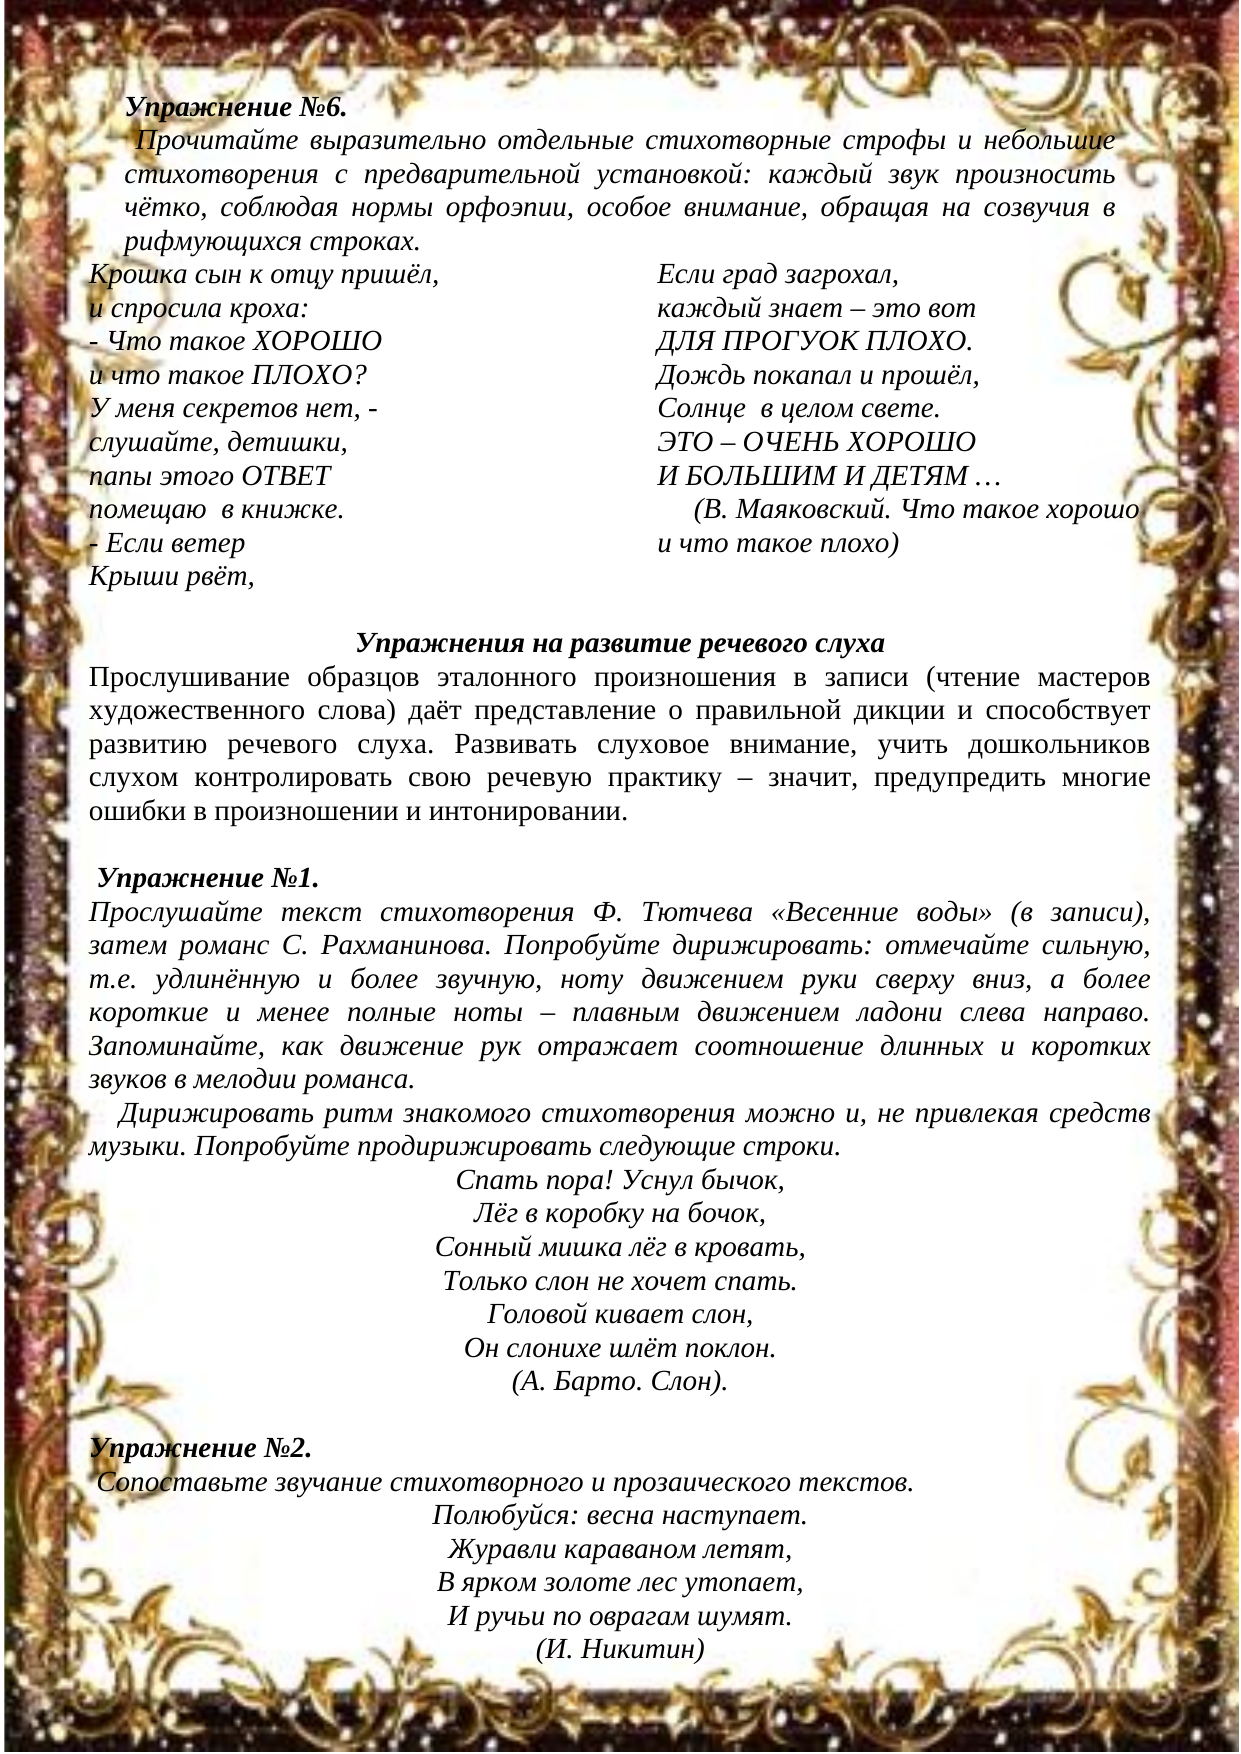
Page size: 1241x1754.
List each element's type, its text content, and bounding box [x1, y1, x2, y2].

text Упражнение №6. [124, 89, 1116, 122]
text Журавли караваном летят, [89, 1531, 1152, 1564]
text Он слонихе шлёт поклон. [89, 1330, 1152, 1363]
text - Если ветер [89, 525, 583, 558]
text и что такое ПЛОХО? [89, 357, 583, 391]
text Прочитайте выразительно отдельные стихотворные строфы и небольшие стихотворения с предварительной установкой: каждый звук произносить чётко, соблюдая нормы орфоэпии, особое внимание, обращая на созвучия в рифмующихся строках. [124, 122, 1116, 256]
text каждый знает – это вот [657, 290, 1152, 323]
text (А. Барто. Слон). [89, 1363, 1152, 1397]
text ЭТО – ОЧЕНЬ ХОРОШО [657, 424, 1152, 458]
text Крыши рвёт, [89, 558, 583, 592]
text Головой кивает слон, [89, 1296, 1152, 1330]
text слушайте, детишки, [89, 424, 583, 458]
text Упражнение №2. [89, 1430, 1152, 1464]
text Полюбуйся: весна наступает. [89, 1497, 1152, 1531]
text и спросила кроха: [89, 290, 583, 323]
text Дождь покапал и прошёл, [657, 357, 1152, 391]
text Дирижировать ритм знакомого стихотворения можно и, не привлекая средств музыки. Попробуйте продирижировать следующие строки. [89, 1095, 1152, 1162]
text (В. Маяковский. Что такое хорошо и что такое плохо) [657, 491, 1152, 558]
text (И. Никитин) [89, 1632, 1152, 1665]
text Упражнение №1. [89, 860, 1152, 894]
picture [4, 0, 1239, 1752]
text Только слон не хочет спать. [89, 1263, 1152, 1296]
text Упражнения на развитие речевого слуха [89, 625, 1152, 659]
text - Что такое ХОРОШО [89, 323, 583, 357]
text В ярком золоте лес утопает, [89, 1564, 1152, 1598]
text Лёг в коробку на бочок, [89, 1196, 1152, 1229]
text Крошка сын к отцу пришёл, [89, 256, 583, 290]
text ДЛЯ ПРОГУОК ПЛОХО. [657, 323, 1152, 357]
text Прослушайте текст стихотворения Ф. Тютчева «Весенние воды» (в записи), затем романс С. Рахманинова. Попробуйте дирижировать: отмечайте сильную, т.е. удлинённую и более звучную, ноту движением руки сверху вниз, а более короткие и менее полные ноты – плавным движением ладони слева направо. Запоминайте, как движение рук отражает соотношение длинных и коротких звуков в мелодии романса. [89, 894, 1152, 1095]
text У меня секретов нет, - [89, 391, 583, 424]
text Спать пора! Уснул бычок, [89, 1162, 1152, 1196]
text Сопоставьте звучание стихотворного и прозаического текстов. [89, 1464, 1152, 1497]
text Прослушивание образцов эталонного произношения в записи (чтение мастеров художественного слова) даёт представление о правильной дикции и способствует развитию речевого слуха. Развивать слуховое внимание, учить дошкольников слухом контролировать свою речевую практику – значит, предупредить многие ошибки в произношении и интонировании. [89, 659, 1152, 827]
text И БОЛЬШИМ И ДЕТЯМ … [657, 458, 1152, 491]
text Если град загрохал, [657, 256, 1152, 290]
text И ручьи по оврагам шумят. [89, 1598, 1152, 1632]
text Солнце в целом свете. [657, 391, 1152, 424]
text помещаю в книжке. [89, 491, 583, 525]
text Сонный мишка лёг в кровать, [89, 1229, 1152, 1263]
text папы этого ОТВЕТ [89, 458, 583, 491]
